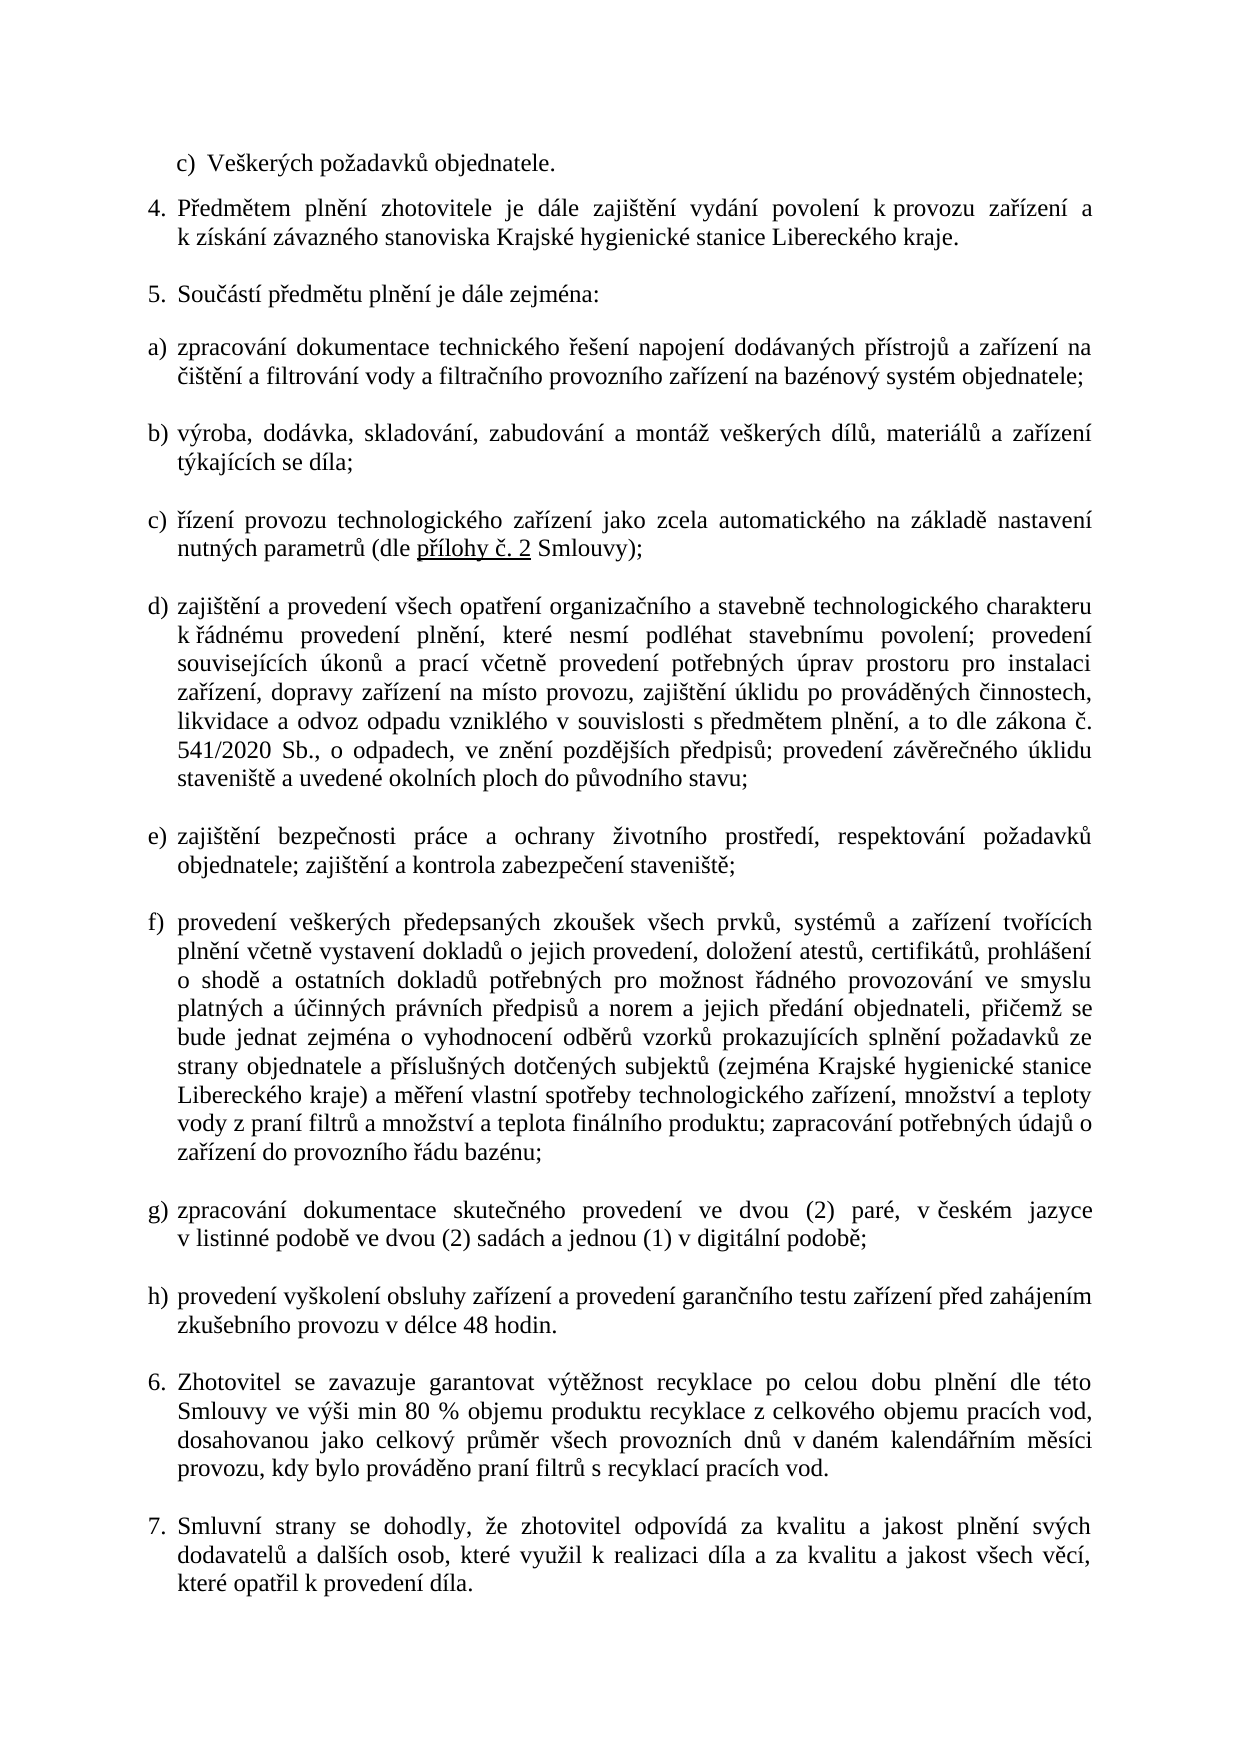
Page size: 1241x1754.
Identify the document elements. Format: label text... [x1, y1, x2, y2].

list Veškerých požadavků objednatele. [176, 148, 1093, 176]
list provedení veškerých předepsaných zkoušek všech prvků, systémů a zařízení tvořících plnění včetně vystavení dokladů o jejich provedení, doložení atestů, certifikátů, prohlášení o shodě a ostatních dokladů potřebných pro možnost řádného provozování ve smyslu platných a účinných právních předpisů a norem a jejich předání objednateli, přičemž se bude jednat zejména o vyhodnocení odběrů vzorků prokazujících splnění požadavků ze strany objednatele a příslušných dotčených subjektů (zejména Krajské hygienické stanice Libereckého kraje) a měření vlastní spotřeby technologického zařízení, množství a teploty vody z praní filtrů a množství a teplota finálního produktu; zapracování potřebných údajů o zařízení do provozního řádu bazénu; [148, 907, 1093, 1166]
list zpracování dokumentace technického řešení napojení dodávaných přístrojů a zařízení na čištění a filtrování vody a filtračního provozního zařízení na bazénový systém objednatele; [148, 332, 1093, 390]
list Předmětem plnění zhotovitele je dále zajištění vydání povolení k provozu zařízení a k získání závazného stanoviska Krajské hygienické stanice Libereckého kraje. [148, 193, 1093, 251]
list výroba, dodávka, skladování, zabudování a montáž veškerých dílů, materiálů a zařízení týkajících se díla; [148, 418, 1093, 476]
list zajištění bezpečnosti práce a ochrany životního prostředí, respektování požadavků objednatele; zajištění a kontrola zabezpečení staveniště; [148, 821, 1093, 878]
list Součástí předmětu plnění je dále zejména: [148, 279, 1093, 308]
list Smluvní strany se dohodly, že zhotovitel odpovídá za kvalitu a jakost plnění svých dodavatelů a dalších osob, které využil k realizaci díla a za kvalitu a jakost všech věcí, které opatřil k provedení díla. [148, 1511, 1093, 1597]
list zpracování dokumentace skutečného provedení ve dvou (2) paré, v českém jazyce v listinné podobě ve dvou (2) sadách a jednou (1) v digitální podobě; [148, 1195, 1093, 1252]
list zajištění a provedení všech opatření organizačního a stavebně technologického charakteru k řádnému provedení plnění, které nesmí podléhat stavebnímu povolení; provedení souvisejících úkonů a prací včetně provedení potřebných úprav prostoru pro instalaci zařízení, dopravy zařízení na místo provozu, zajištění úklidu po prováděných činnostech, likvidace a odvoz odpadu vzniklého v souvislosti s předmětem plnění, a to dle zákona č. 541/2020 Sb., o odpadech, ve znění pozdějších předpisů; provedení závěrečného úklidu staveniště a uvedené okolních ploch do původního stavu; [148, 591, 1093, 792]
list Zhotovitel se zavazuje garantovat výtěžnost recyklace po celou dobu plnění dle této Smlouvy ve výši min 80 % objemu produktu recyklace z celkového objemu pracích vod, dosahovanou jako celkový průměr všech provozních dnů v daném kalendářním měsíci provozu, kdy bylo prováděno praní filtrů s recyklací pracích vod. [148, 1367, 1093, 1482]
list provedení vyškolení obsluhy zařízení a provedení garančního testu zařízení před zahájením zkušebního provozu v délce 48 hodin. [148, 1281, 1093, 1338]
list řízení provozu technologického zařízení jako zcela automatického na základě nastavení nutných parametrů (dle přílohy č. 2 Smlouvy); [148, 505, 1093, 562]
